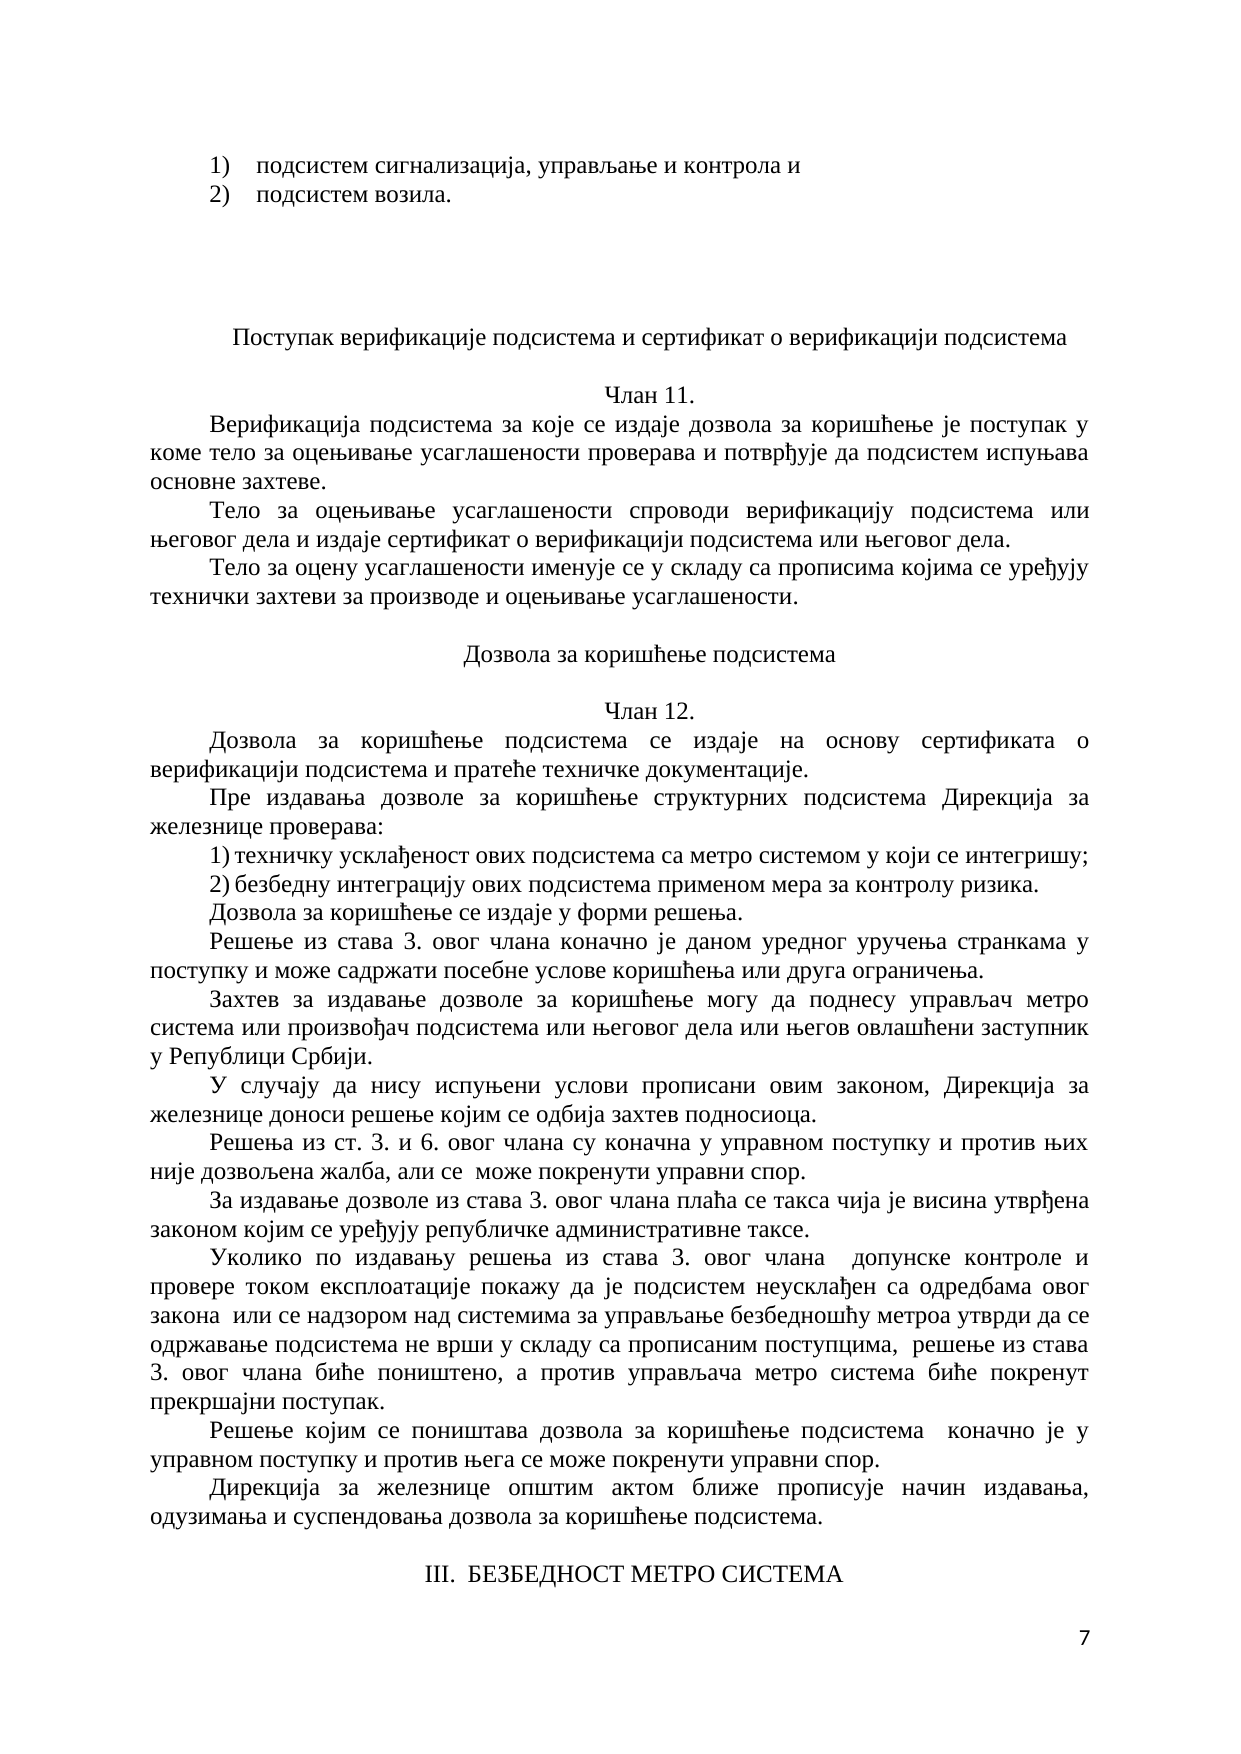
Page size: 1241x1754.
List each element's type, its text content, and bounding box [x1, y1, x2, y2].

text Верификација подсистема за које се издаје дозвола за коришћење је поступак у коме тело за оцењивање усаглашености проверава и потврђује да подсистем испуњава основне захтеве. [150, 409, 1090, 495]
list техничку усклађеност ових подсистема са метро системом у који се интегришу; [150, 840, 1090, 869]
text Захтев за издавање дозволе за коришћење могу да поднесу управљач метро система или произвођач подсистема или његовог дела или његов овлашћени заступник у Републици Србији. [150, 984, 1090, 1070]
list подсистем сигнализација, управљање и контрола и [150, 150, 1090, 179]
text Поступак верификације подсистема и сертификат о верификацији подсистема [150, 322, 1090, 351]
list безбедну интеграцију ових подсистема применом мера за контролу ризика. [150, 869, 1090, 897]
text Члан 11. [150, 380, 1090, 409]
text Дозвола за коришћење се издаје у форми решења. [150, 897, 1090, 926]
text Дозвола за коришћење подсистема [150, 639, 1090, 667]
text Пре издавања дозволе за коришћење структурних подсистема Дирекција за железнице проверава: [150, 782, 1090, 840]
text Тело за оцену усаглашености именује се у складу са прописима којима се уређују технички захтеви за производе и оцењивање усаглашености. [150, 552, 1090, 610]
text У случају да нису испуњени услови прописани овим законом, Дирекција за железнице доноси решење којим се одбија захтев подносиоца. [150, 1070, 1090, 1127]
text Дирекција за железнице општим актом ближе прописује начин издавања, одузимања и суспендовања дозвола за коришћење подсистема. [150, 1472, 1090, 1530]
text Решење којим се поништава дозвола за коришћење подсистема коначно је у управном поступку и против њега се може покренути управни спор. [150, 1415, 1090, 1472]
text Члан 12. [150, 696, 1090, 725]
text Тело за оцењивање усаглашености спроводи верификацију подсистема или његовог дела и издаје сертификат о верификацији подсистема или његовог дела. [150, 495, 1090, 552]
text За издавање дозволе из става 3. овог члана плаћа се такса чија је висина утврђена законом којим се уређују републичке административне таксе. [150, 1185, 1090, 1242]
text Уколико по издавању решења из става 3. овог члана допунске контроле и провере током експлоатације покажу да је подсистем неусклађен са одредбама овог закона или се надзором над системима за управљање безбедношћу метроа утврди да се одржавање подсистема не врши у складу са прописаним поступцима, решење из става 3. овог члана биће поништено, а против управљача метро система биће покренут прекршајни поступак. [150, 1242, 1090, 1415]
text Дозвола за коришћење подсистема се издаје на основу сертификата о верификацији подсистема и пратеће техничке документације. [150, 725, 1090, 782]
text Решења из ст. 3. и 6. овог члана су коначна у управном поступку и против њих није дозвољена жалба, али се може покренути управни спор. [150, 1127, 1090, 1185]
list подсистем возила. [150, 179, 1090, 207]
text Решење из става 3. овог члана коначно је даном уредног уручења странкама у поступку и може садржати посебне услове коришћења или друга ограничења. [150, 926, 1090, 984]
list БЕЗБЕДНОСТ МЕТРО СИСТЕМА [150, 1559, 1090, 1587]
